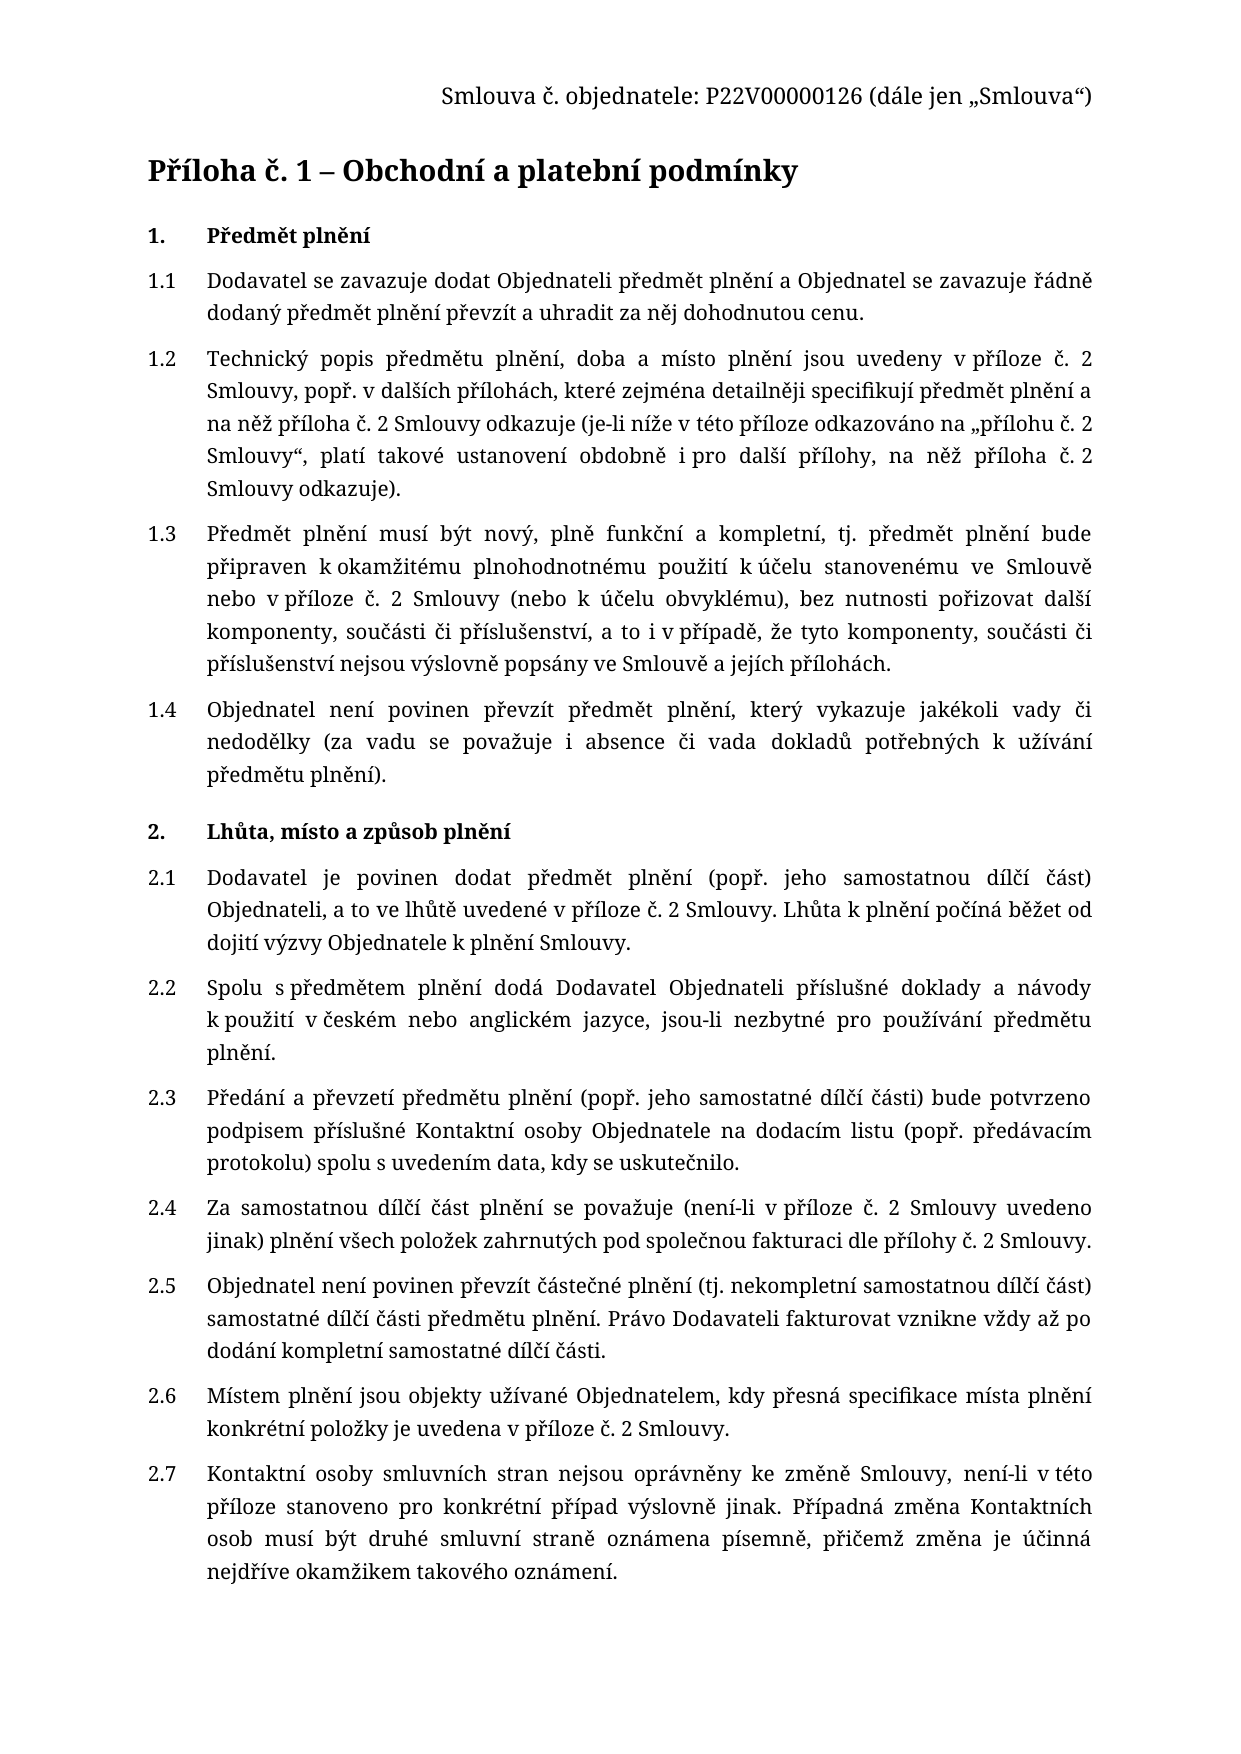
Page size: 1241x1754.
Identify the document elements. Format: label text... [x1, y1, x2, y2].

list Kontaktní osoby smluvních stran nejsou oprávněny ke změně Smlouvy, není-li v této příloze stanoveno pro konkrétní případ výslovně jinak. Případná změna Kontaktních osob musí být druhé smluvní straně oznámena písemně, přičemž změna je účinná nejdříve okamžikem takového oznámení. [148, 1459, 1093, 1586]
list Předmět plnění [148, 221, 1093, 249]
text Příloha č. 1 – Obchodní a platební podmínky [148, 150, 1093, 190]
list Lhůta, místo a způsob plnění [148, 817, 1093, 846]
list Objednatel není povinen převzít předmět plnění, který vykazuje jakékoli vady či nedodělky (za vadu se považuje i absence či vada dokladů potřebných k užívání předmětu plnění). [148, 695, 1093, 788]
list Spolu s předmětem plnění dodá Dodavatel Objednateli příslušné doklady a návody k použití v českém nebo anglickém jazyce, jsou-li nezbytné pro používání předmětu plnění. [148, 973, 1093, 1067]
list Dodavatel se zavazuje dodat Objednateli předmět plnění a Objednatel se zavazuje řádně dodaný předmět plnění převzít a uhradit za něj dohodnutou cenu. [148, 266, 1093, 327]
list Dodavatel je povinen dodat předmět plnění (popř. jeho samostatnou dílčí část) Objednateli, a to ve lhůtě uvedené v příloze č. 2 Smlouvy. Lhůta k plnění počíná běžet od dojití výzvy Objednatele k plnění Smlouvy. [148, 863, 1093, 956]
list Předání a převzetí předmětu plnění (popř. jeho samostatné dílčí části) bude potvrzeno podpisem příslušné Kontaktní osoby Objednatele na dodacím listu (popř. předávacím protokolu) spolu s uvedením data, kdy se uskutečnilo. [148, 1083, 1093, 1177]
list Objednatel není povinen převzít částečné plnění (tj. nekompletní samostatnou dílčí část) samostatné dílčí části předmětu plnění. Právo Dodavateli fakturovat vznikne vždy až po dodání kompletní samostatné dílčí části. [148, 1271, 1093, 1365]
list Předmět plnění musí být nový, plně funkční a kompletní, tj. předmět plnění bude připraven k okamžitému plnohodnotnému použití k účelu stanovenému ve Smlouvě nebo v příloze č. 2 Smlouvy (nebo k účelu obvyklému), bez nutnosti pořizovat další komponenty, součásti či příslušenství, a to i v případě, že tyto komponenty, součásti či příslušenství nejsou výslovně popsány ve Smlouvě a jejích přílohách. [148, 519, 1093, 678]
list Technický popis předmětu plnění, doba a místo plnění jsou uvedeny v příloze č. 2 Smlouvy, popř. v dalších přílohách, které zejména detailněji specifikují předmět plnění a na něž příloha č. 2 Smlouvy odkazuje (je-li níže v této příloze odkazováno na „přílohu č. 2 Smlouvy“, platí takové ustanovení obdobně i pro další přílohy, na něž příloha č. 2 Smlouvy odkazuje). [148, 344, 1093, 502]
list Za samostatnou dílčí část plnění se považuje (není-li v příloze č. 2 Smlouvy uvedeno jinak) plnění všech položek zahrnutých pod společnou fakturaci dle přílohy č. 2 Smlouvy. [148, 1193, 1093, 1254]
list Místem plnění jsou objekty užívané Objednatelem, kdy přesná specifikace místa plnění konkrétní položky je uvedena v příloze č. 2 Smlouvy. [148, 1382, 1093, 1443]
